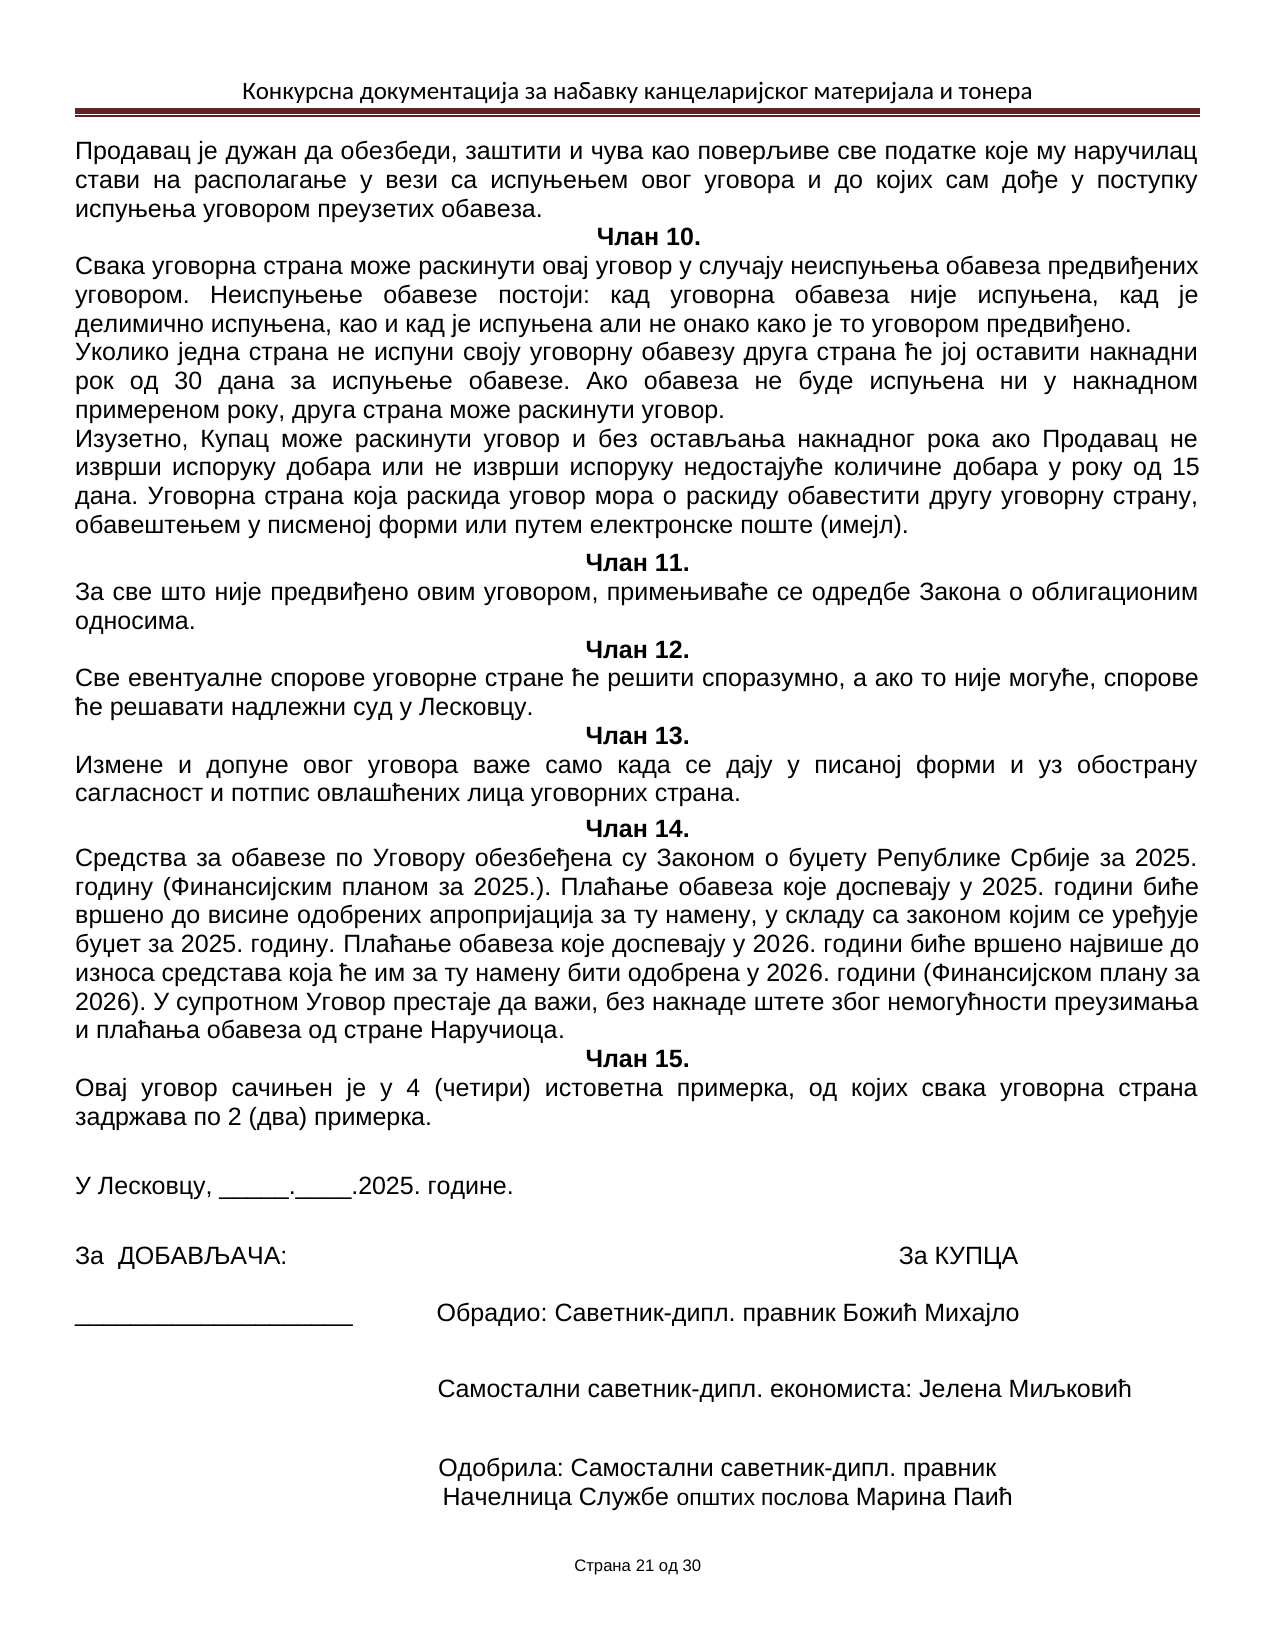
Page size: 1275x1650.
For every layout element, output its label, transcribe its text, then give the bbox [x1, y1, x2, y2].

text Начелница Службе општих послова Марина Паић [75, 1482, 1200, 1511]
text Све евентуалне спорове уговорне стране ће решити споразумно, а ако то није могуће, спорове ће решавати надлежни суд у Лесковцу. [75, 663, 1200, 721]
text Члан 10. [442, 222, 1200, 251]
text Овај уговор сачињен је у 4 (четири) истоветна примерка, од којих свака уговорна страна задржава по 2 (два) примерка. [75, 1073, 1200, 1131]
text Уколико једна страна не испуни своју уговорну обавезу друга страна ће јој оставити накнадни рок од 30 дана за испуњење обавезе. Ако обавеза не буде испуњена ни у накнадном примереном року, друга страна може раскинути уговор. [75, 337, 1200, 424]
text Одобрила: Самостални саветник-дипл. правник [75, 1453, 1200, 1482]
text Средства за обавезе по Уговору обезбеђена су Законом о буџету Републике Србије за 2025. годину (Финансијским планом за 2025.). Плаћање обавеза које доспевају у 2025. години биће вршено до висине одобрених апропријација за ту намену, у складу са законом којим се уређује буџет за 2025. годину. Плаћање обавеза које доспевају у 2026. години биће вршено највише до износа средстава која ће им за ту намену бити одобрена у 2026. години (Финансијском плану за 2026). У супротном Уговор престаје да важи, без накнаде штете због немогућности преузимања и плаћања обавеза од стране Наручиоца. [75, 843, 1200, 1044]
text Члан 12. [75, 634, 1200, 663]
text Изузетно, Купац може раскинути уговор и без остављања накнадног рока ако Продавац не изврши испоруку добара или не изврши испоруку недостајуће количине добара у року од 15 дана. Уговорна страна која раскида уговор мора о раскиду обавестити другу уговорну страну, обавештењем у писменој форми или путем електронске поште (имејл). [75, 424, 1200, 539]
text За ДОБАВЉАЧА: За КУПЦА [75, 1241, 1200, 1269]
text Члан 14. [75, 814, 1200, 843]
text Измене и допуне овог уговора важе само када се дају у писаној форми и уз обострану сагласност и потпис овлашћених лица уговорних страна. [75, 749, 1200, 807]
text Члан 15. [75, 1044, 1200, 1073]
text Продавац је дужан да обезбеди, заштити и чува као поверљиве све податке које му наручилац стави на располагање у вези са испуњењем овог уговора и до којих сам дође у поступку испуњења уговором преузетих обавеза. [75, 136, 1200, 222]
text Свака уговорна страна може раскинути овај уговор у случају неиспуњења обавеза предвиђених уговором. Неиспуњење обавезе постоји: кад уговорна обавеза није испуњена, кад је делимично испуњена, као и кад је испуњена али не онако како је то уговором предвиђено. [75, 251, 1200, 337]
text У Лесковцу, _____.____.2025. године. [75, 1171, 1200, 1200]
text ____________________ Обрадио: Саветник-дипл. правник Божић Михајло [75, 1297, 1200, 1326]
text Члан 11. [75, 548, 1200, 577]
text За све што није предвиђено овим уговором, примењиваће се одредбе Закона о облигационим односима. [75, 577, 1200, 634]
text Самостални саветник-дипл. економиста: Јелена Миљковић [37, 1374, 1200, 1403]
text Члан 13. [75, 721, 1200, 749]
